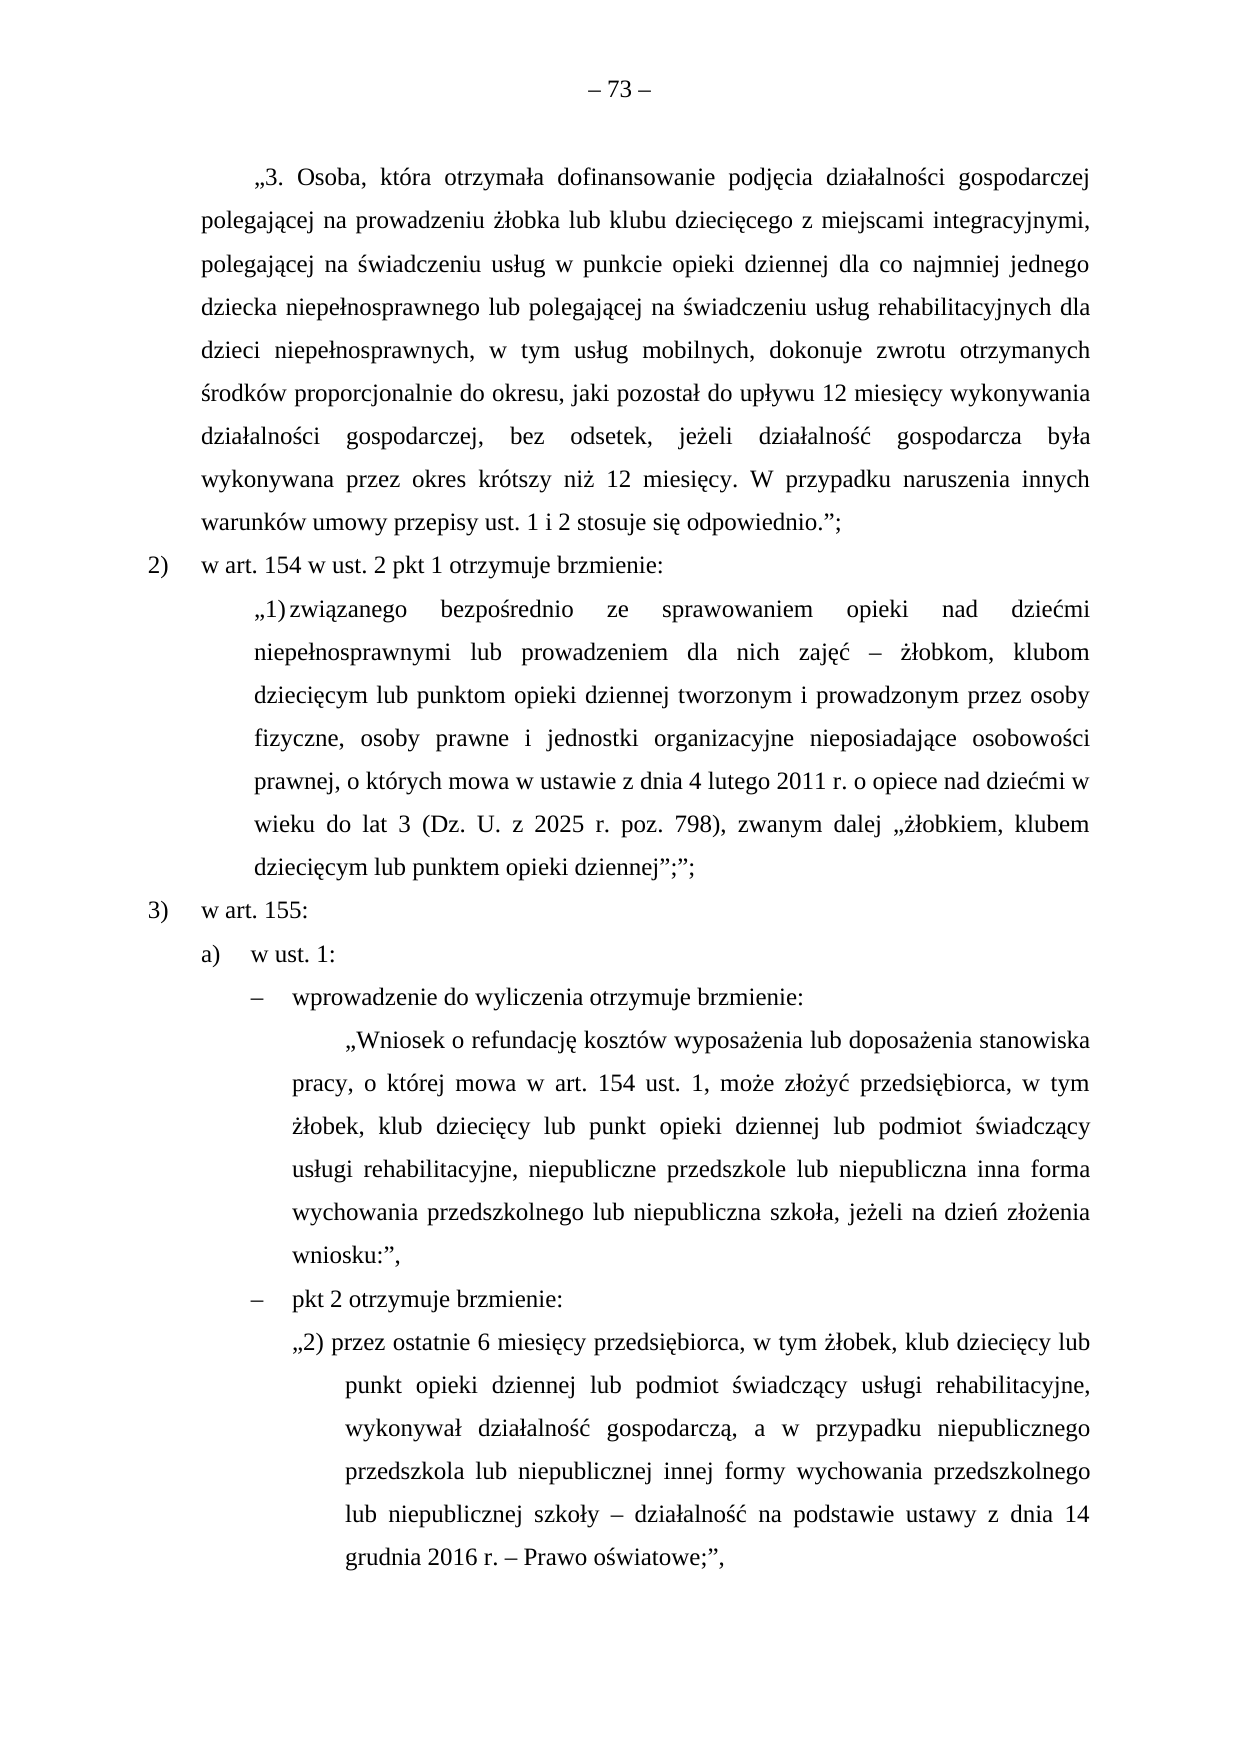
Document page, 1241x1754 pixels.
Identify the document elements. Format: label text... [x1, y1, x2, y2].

text – pkt 2 otrzymuje brzmienie: [251, 1284, 1091, 1312]
text „3. Osoba, która otrzymała dofinansowanie podjęcia działalności gospodarczej polegającej na prowadzeniu żłobka lub klubu dziecięcego z miejscami integracyjnymi, polegającej na świadczeniu usług w punkcie opieki dziennej dla co najmniej jednego dziecka niepełnosprawnego lub polegającej na świadczeniu usług rehabilitacyjnych dla dzieci niepełnosprawnych, w tym usług mobilnych, dokonuje zwrotu otrzymanych środków proporcjonalnie do okresu, jaki pozostał do upływu 12 miesięcy wykonywania działalności gospodarczej, bez odsetek, jeżeli działalność gospodarcza była wykonywana przez okres krótszy niż 12 miesięcy. W przypadku naruszenia innych warunków umowy przepisy ust. 1 i 2 stosuje się odpowiednio.”; [201, 162, 1091, 536]
text „1) związanego bezpośrednio ze sprawowaniem opieki nad dziećmi niepełnosprawnymi lub prowadzeniem dla nich zajęć – żłobkom, klubom dziecięcym lub punktom opieki dziennej tworzonym i prowadzonym przez osoby fizyczne, osoby prawne i jednostki organizacyjne nieposiadające osobowości prawnej, o których mowa w ustawie z dnia 4 lutego 2011 r. o opiece nad dziećmi w wieku do lat 3 (Dz. U. z 2025 r. poz. 798), zwanym dalej „żłobkiem, klubem dziecięcym lub punktem opieki dziennej”;”; [254, 594, 1091, 881]
text a) w ust. 1: [201, 939, 1091, 967]
text „Wniosek o refundację kosztów wyposażenia lub doposażenia stanowiska pracy, o której mowa w art. 154 ust. 1, może złożyć przedsiębiorca, w tym żłobek, klub dziecięcy lub punkt opieki dziennej lub podmiot świadczący usługi rehabilitacyjne, niepubliczne przedszkole lub niepubliczna inna forma wychowania przedszkolnego lub niepubliczna szkoła, jeżeli na dzień złożenia wniosku:”, [292, 1025, 1091, 1269]
text 3) w art. 155: [148, 896, 1091, 924]
text „2) przez ostatnie 6 miesięcy przedsiębiorca, w tym żłobek, klub dziecięcy lub punkt opieki dziennej lub podmiot świadczący usługi rehabilitacyjne, wykonywał działalność gospodarczą, a w przypadku niepublicznego przedszkola lub niepublicznej innej formy wychowania przedszkolnego lub niepublicznej szkoły – działalność na podstawie ustawy z dnia 14 grudnia 2016 r. – Prawo oświatowe;”, [292, 1327, 1091, 1571]
text 2) w art. 154 w ust. 2 pkt 1 otrzymuje brzmienie: [148, 551, 1091, 579]
text – wprowadzenie do wyliczenia otrzymuje brzmienie: [251, 982, 1091, 1011]
